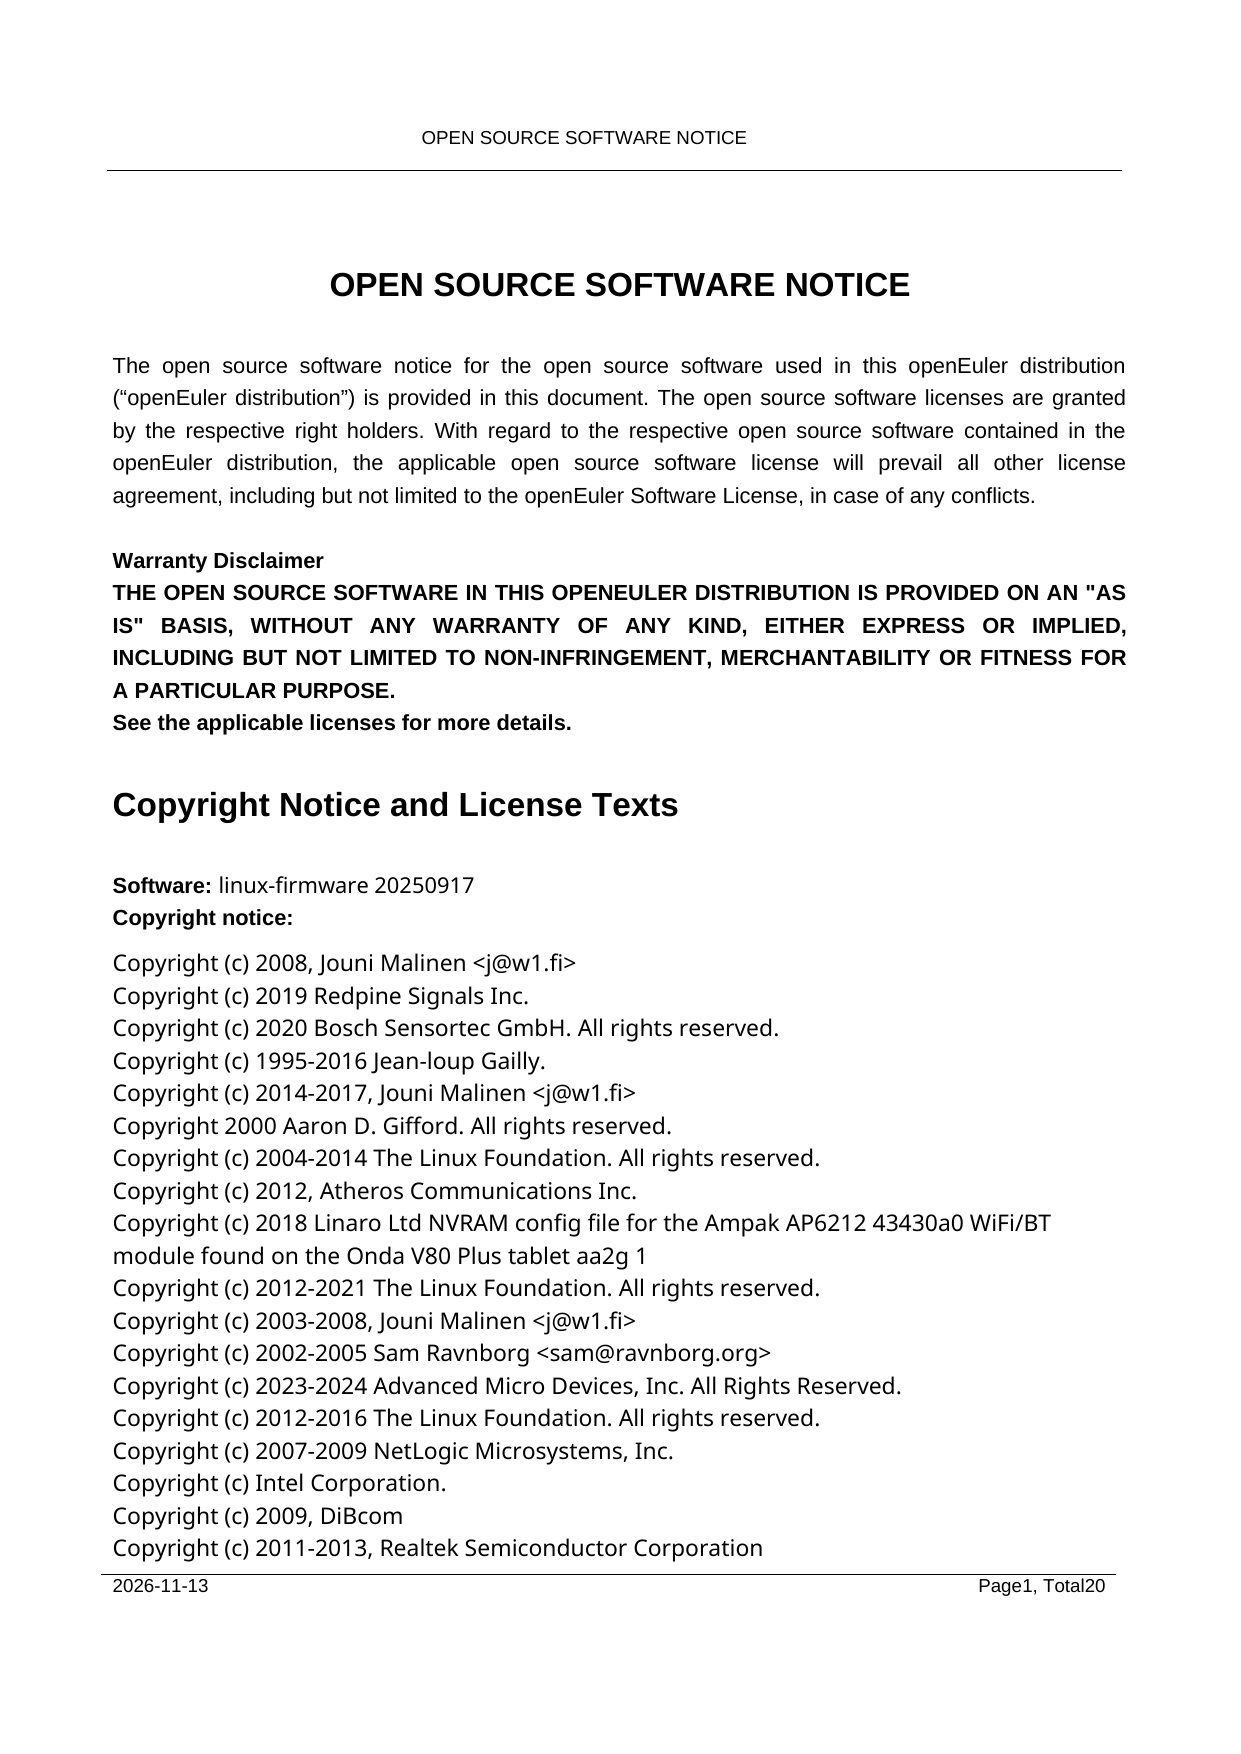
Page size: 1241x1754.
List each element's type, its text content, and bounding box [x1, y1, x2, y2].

text OPEN SOURCE SOFTWARE NOTICE [112, 251, 1128, 316]
text Copyright Notice and License Texts [112, 771, 1128, 836]
text The open source software notice for the open source software used in this openEuler distribution (“openEuler distribution”) is provided in this document. The open source software licenses are granted by the respective right holders. With regard to the respective open source software contained in the openEuler distribution, the applicable open source software license will prevail all other license agreement, including but not limited to the openEuler Software License, in case of any conflicts. [112, 349, 1128, 511]
text THE OPEN SOURCE SOFTWARE IN THIS OPENEULER DISTRIBUTION IS PROVIDED ON AN "AS IS" BASIS, WITHOUT ANY WARRANTY OF ANY KIND, EITHER EXPRESS OR IMPLIED, INCLUDING BUT NOT LIMITED TO NON-INFRINGEMENT, MERCHANTABILITY OR FITNESS FOR A PARTICULAR PURPOSE. See the applicable licenses for more details. [112, 576, 1128, 739]
text Copyright notice: [112, 901, 1128, 934]
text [112, 947, 1128, 1564]
title Software: linux-firmware 20250917 [112, 869, 1128, 901]
text Warranty Disclaimer [112, 544, 1128, 576]
